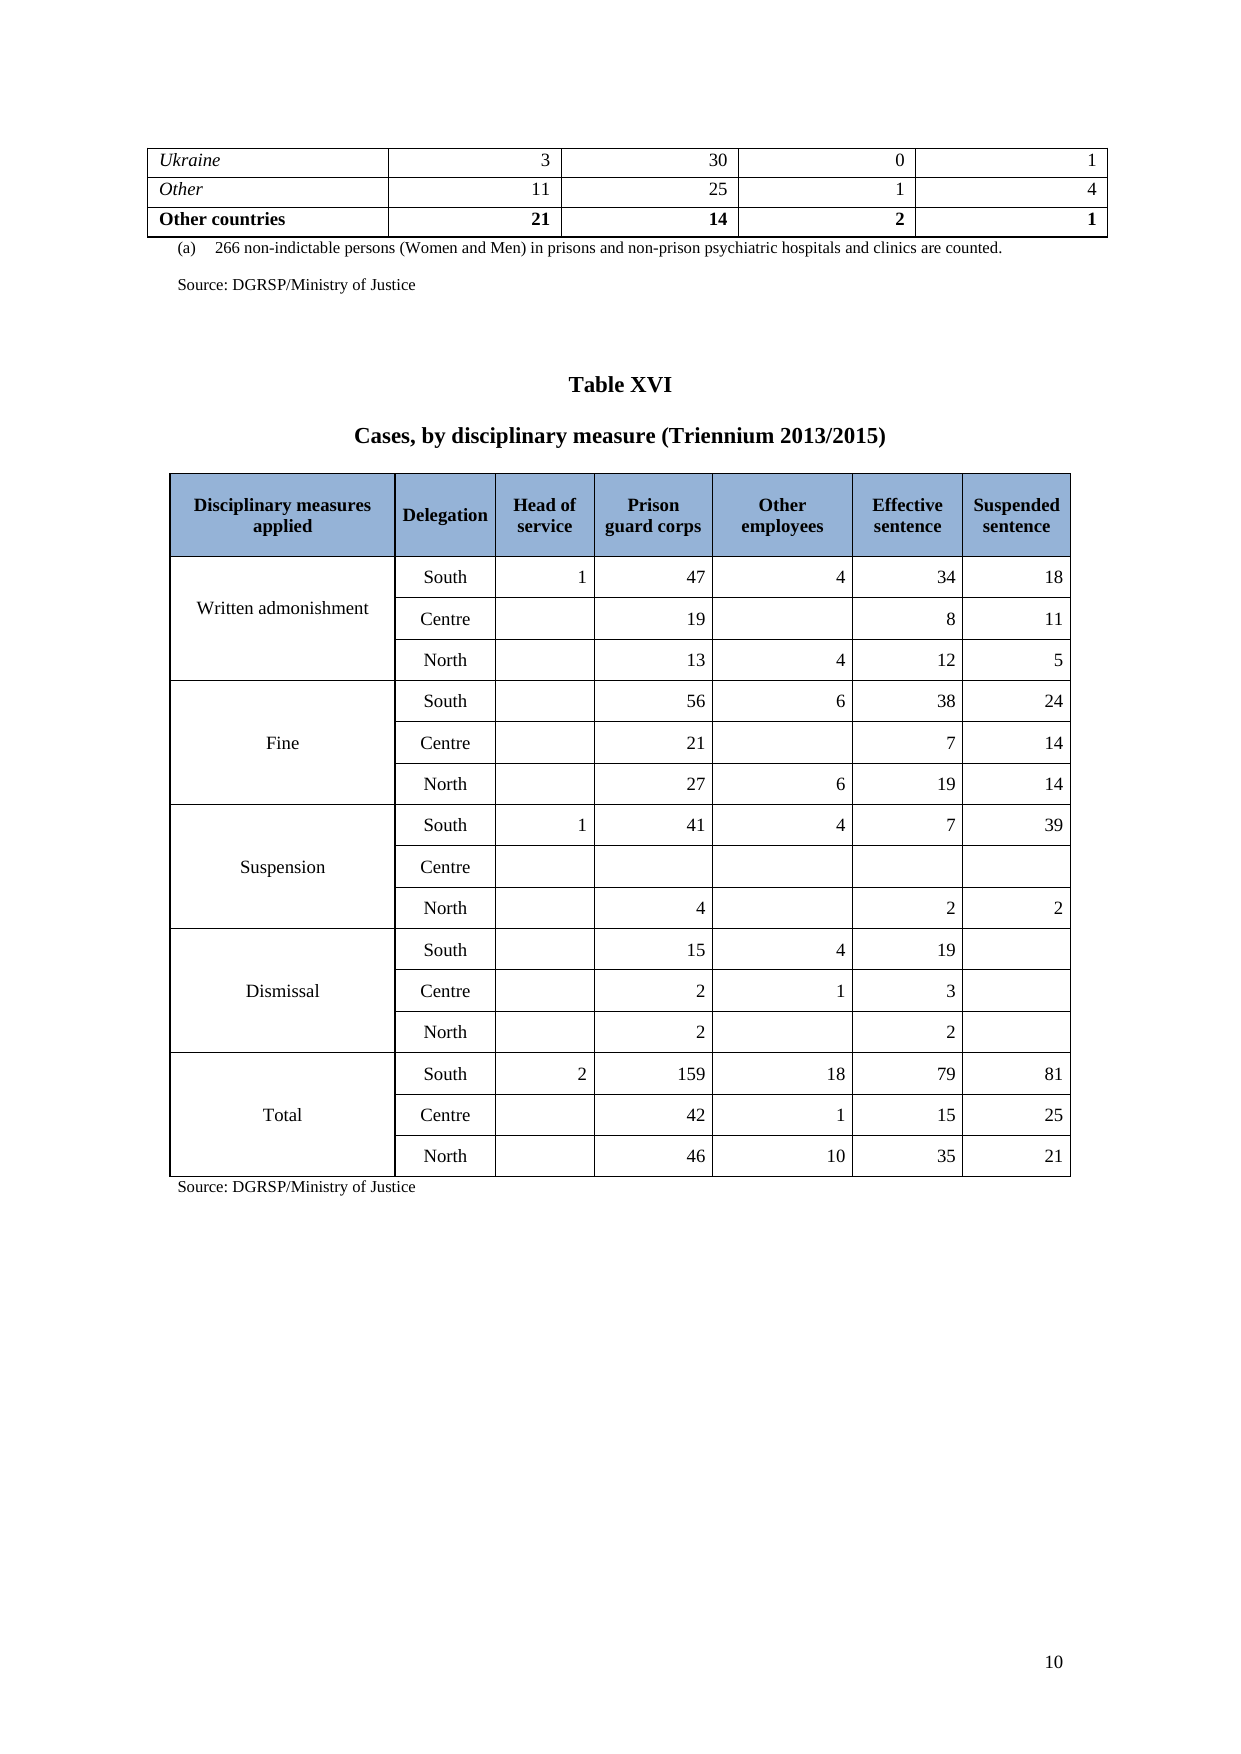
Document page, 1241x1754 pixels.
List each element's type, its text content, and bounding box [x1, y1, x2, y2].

table_cell [963, 1012, 1070, 1052]
table_cell [496, 640, 594, 680]
table_cell North [396, 764, 495, 804]
table_cell South [396, 681, 495, 721]
text Source: DGRSP/Ministry of Justice [177, 1177, 1063, 1196]
table_cell Centre [396, 1095, 495, 1135]
table_cell Dismissal [171, 929, 394, 1052]
table_cell [496, 1012, 594, 1052]
table_cell 21 [963, 1136, 1070, 1176]
table_cell 11 [963, 598, 1070, 638]
table_cell 4 [916, 178, 1107, 207]
table_cell 1 [713, 970, 852, 1011]
table_cell [713, 722, 852, 763]
table_cell 1 [713, 1095, 852, 1135]
table_cell [595, 846, 712, 887]
table_cell 25 [963, 1095, 1070, 1135]
table_cell 1 [916, 208, 1107, 236]
table_cell 0 [739, 149, 915, 177]
table_cell 6 [713, 764, 852, 804]
table_cell Total [171, 1053, 394, 1176]
table_cell North [396, 640, 495, 680]
table_cell 159 [595, 1053, 712, 1093]
text Cases, by disciplinary measure (Triennium 2013/2015) [177, 422, 1063, 448]
table_cell 1 [496, 557, 594, 597]
table_header Disciplinary measures applied [171, 474, 394, 556]
table_cell [713, 846, 852, 887]
table_header Prison guard corps [595, 474, 712, 556]
table_header Delegation [396, 474, 495, 556]
table_cell 39 [963, 805, 1070, 845]
table_cell 13 [595, 640, 712, 680]
table_cell 7 [853, 722, 962, 763]
table_cell Fine [171, 681, 394, 804]
table_cell [496, 1136, 594, 1176]
table_cell Other [148, 178, 388, 207]
table_cell 24 [963, 681, 1070, 721]
table_cell 6 [713, 681, 852, 721]
table_cell 21 [389, 208, 561, 236]
table_cell 1 [739, 178, 915, 207]
table_cell 18 [963, 557, 1070, 597]
text Table XVI [177, 371, 1063, 397]
table_cell 41 [595, 805, 712, 845]
table_cell Centre [396, 722, 495, 763]
table_cell [963, 846, 1070, 887]
table_cell South [396, 1053, 495, 1093]
table_cell 3 [853, 970, 962, 1011]
table_cell North [396, 888, 495, 928]
table_cell 19 [853, 929, 962, 969]
table_cell 81 [963, 1053, 1070, 1093]
table_cell 4 [713, 640, 852, 680]
table_cell 15 [595, 929, 712, 969]
table_cell 27 [595, 764, 712, 804]
table_cell 47 [595, 557, 712, 597]
table_cell 25 [562, 178, 738, 207]
table_cell [496, 722, 594, 763]
table_cell 15 [853, 1095, 962, 1135]
table_cell 2 [595, 1012, 712, 1052]
table_cell 2 [853, 1012, 962, 1052]
table_cell [963, 929, 1070, 969]
table_cell 2 [963, 888, 1070, 928]
text Source: DGRSP/Ministry of Justice [177, 274, 1063, 293]
table_cell [496, 970, 594, 1011]
table_cell 46 [595, 1136, 712, 1176]
table_cell 34 [853, 557, 962, 597]
table_cell [963, 970, 1070, 1011]
table_cell South [396, 557, 495, 597]
table_header Effective sentence [853, 474, 962, 556]
table_cell [713, 1012, 852, 1052]
table_cell North [396, 1012, 495, 1052]
table_cell South [396, 929, 495, 969]
table_cell 38 [853, 681, 962, 721]
table_cell 2 [496, 1053, 594, 1093]
table_header Other employees [713, 474, 852, 556]
table_cell 30 [562, 149, 738, 177]
table_cell Centre [396, 598, 495, 638]
table_cell 10 [713, 1136, 852, 1176]
table_cell 21 [595, 722, 712, 763]
table_cell [496, 846, 594, 887]
table_cell Suspension [171, 805, 394, 928]
table_cell [496, 929, 594, 969]
table_cell Centre [396, 970, 495, 1011]
table_cell 19 [853, 764, 962, 804]
list 266 non-indictable persons (Women and Men) in prisons and non-prison psychiatric hospitals and clinics are counted. [177, 238, 1063, 257]
table_cell 5 [963, 640, 1070, 680]
table_cell 1 [496, 805, 594, 845]
table_cell 12 [853, 640, 962, 680]
table_cell 35 [853, 1136, 962, 1176]
table_cell 3 [389, 149, 561, 177]
table_cell Other countries [148, 208, 388, 236]
table_cell 2 [739, 208, 915, 236]
table_cell 2 [853, 888, 962, 928]
table_cell 4 [713, 805, 852, 845]
table_cell 18 [713, 1053, 852, 1093]
table_cell [713, 598, 852, 638]
table_cell 14 [562, 208, 738, 236]
table_cell 4 [713, 929, 852, 969]
table_cell 4 [595, 888, 712, 928]
table_cell 2 [595, 970, 712, 1011]
table_cell [496, 888, 594, 928]
table_cell [853, 846, 962, 887]
table_cell Centre [396, 846, 495, 887]
table_cell [713, 888, 852, 928]
table_cell 79 [853, 1053, 962, 1093]
table_header Suspended sentence [963, 474, 1070, 556]
table_cell 19 [595, 598, 712, 638]
table_cell Ukraine [148, 149, 388, 177]
table_cell [496, 764, 594, 804]
table_cell [496, 1095, 594, 1135]
table_cell 7 [853, 805, 962, 845]
table_cell 14 [963, 722, 1070, 763]
table_cell 11 [389, 178, 561, 207]
table_cell Written admonishment [171, 557, 394, 680]
table_cell North [396, 1136, 495, 1176]
table_cell [496, 681, 594, 721]
table_cell South [396, 805, 495, 845]
table_cell 1 [916, 149, 1107, 177]
table_cell 42 [595, 1095, 712, 1135]
table_cell 14 [963, 764, 1070, 804]
table_cell 56 [595, 681, 712, 721]
table_cell [496, 598, 594, 638]
table_header Head of service [496, 474, 594, 556]
table_cell 8 [853, 598, 962, 638]
table_cell 4 [713, 557, 852, 597]
